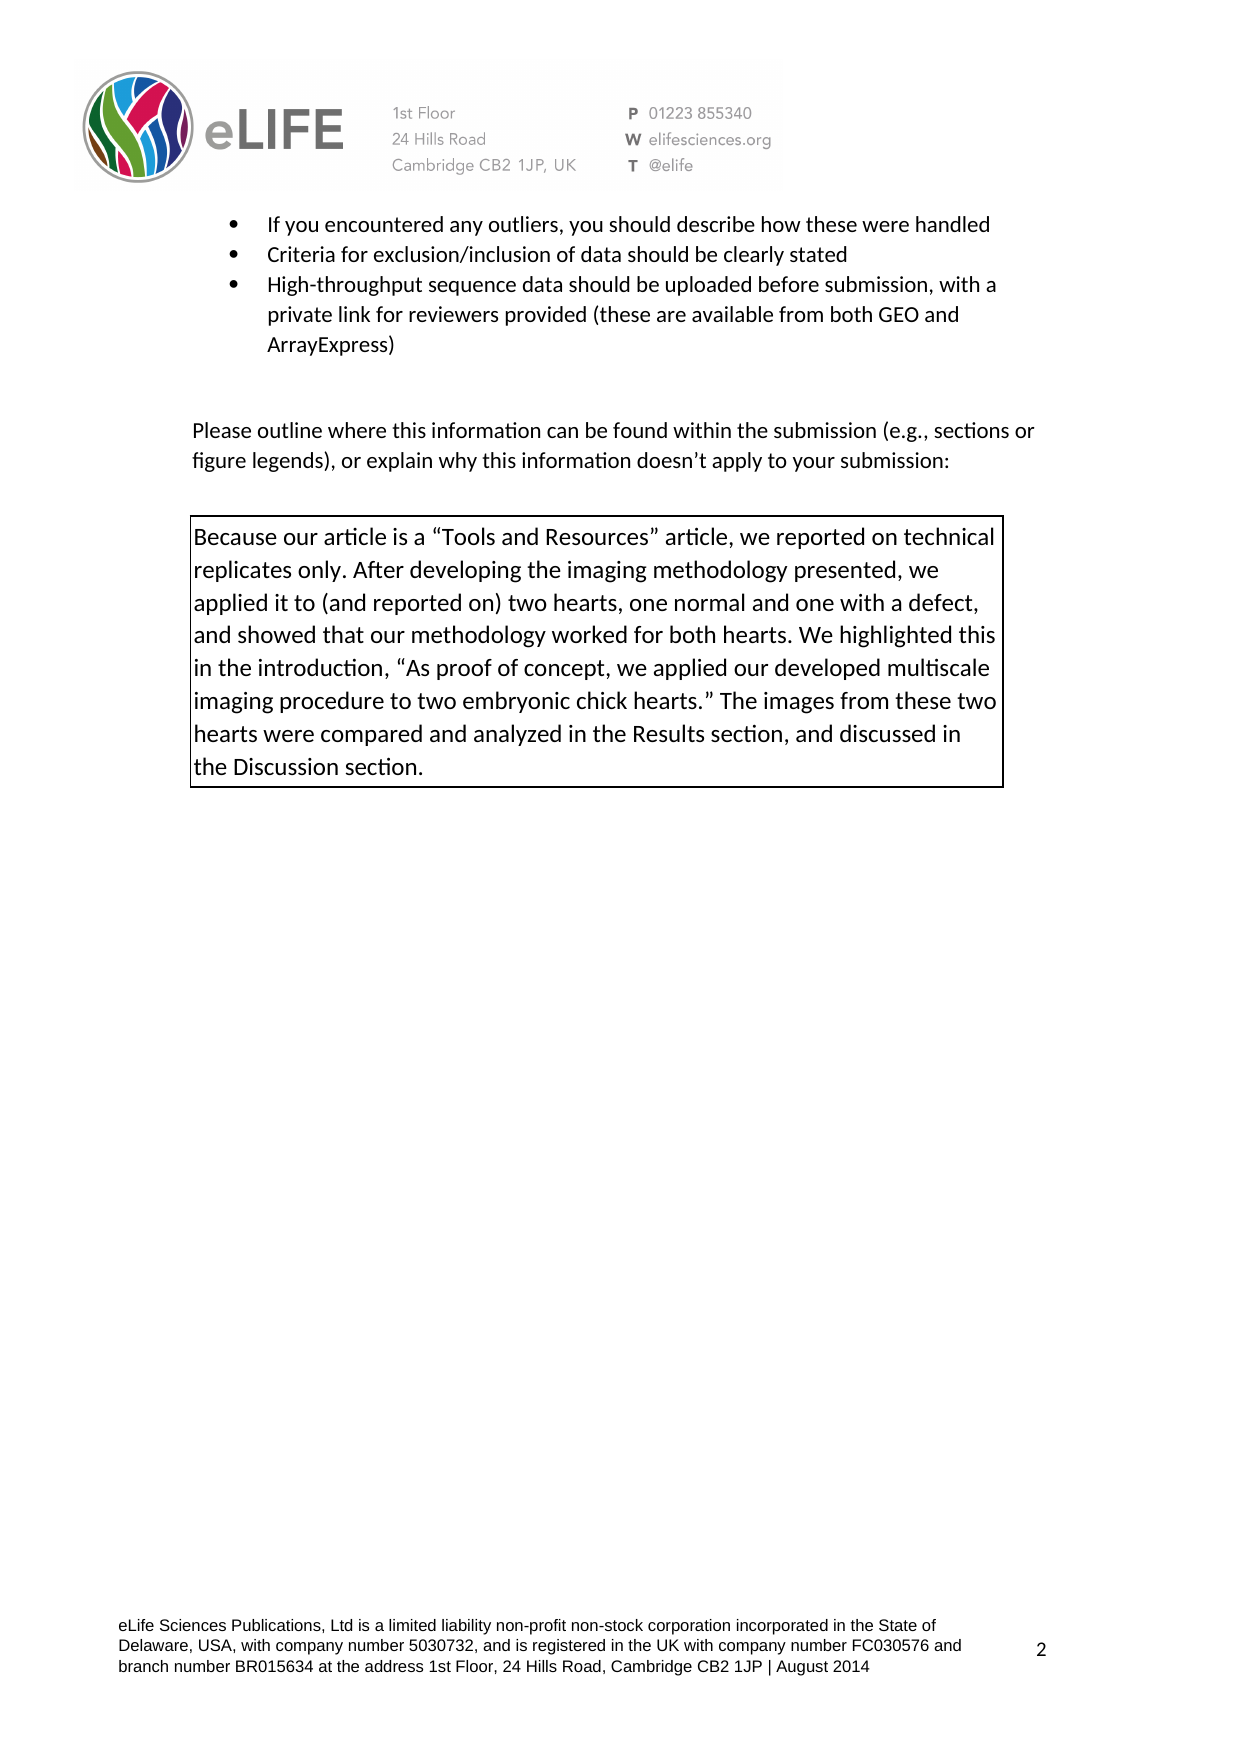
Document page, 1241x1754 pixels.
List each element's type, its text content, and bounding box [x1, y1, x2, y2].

picture [73, 59, 784, 191]
text Please outline where this information can be found within the submission (e.g., sections or figure legends), or explain why this information doesn’t apply to your submission: [192, 416, 1053, 474]
list If you encountered any outliers, you should describe how these were handled [229, 210, 1053, 238]
text Because our article is a “Tools and Resources” article, we reported on technical replicates only. After developing the imaging methodology presented, we applied it to (and reported on) two hearts, one normal and one with a defect, and showed that our methodology worked for both hearts. We highlighted this in the introduction, “As proof of concept, we applied our developed multiscale imaging procedure to two embryonic chick hearts.” The images from these two hearts were compared and analyzed in the Results section, and discussed in the Discussion section. [191, 519, 1002, 784]
list Criteria for exclusion/inclusion of data should be clearly stated [229, 240, 1053, 268]
list High-throughput sequence data should be uploaded before submission, with a private link for reviewers provided (these are available from both GEO and ArrayExpress) [229, 270, 1053, 359]
